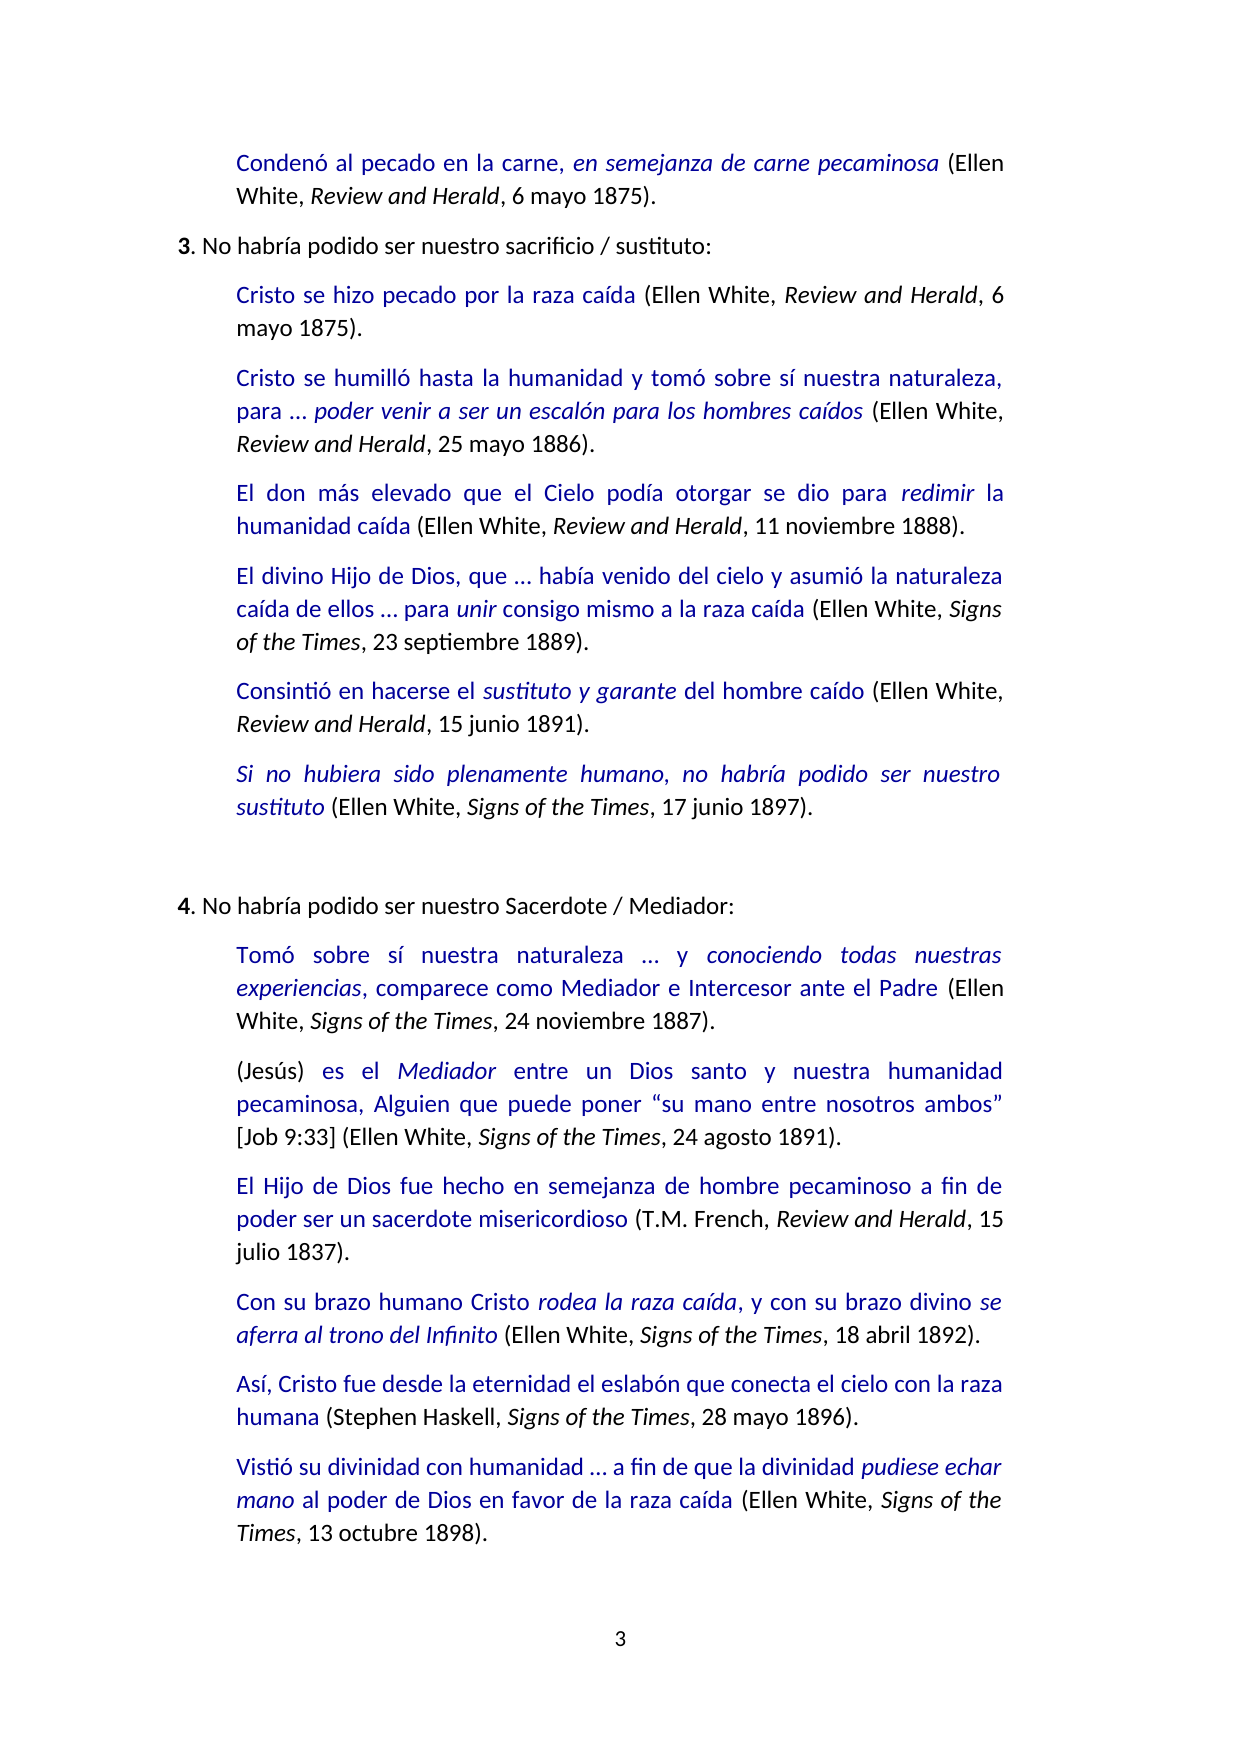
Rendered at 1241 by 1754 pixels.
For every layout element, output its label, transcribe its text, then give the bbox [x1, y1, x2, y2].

text Vistió su divinidad con humanidad … a fin de que la divinidad pudiese echar mano al poder de Dios en favor de la raza caída (Ellen White, Signs of the Times, 13 octubre 1898). [236, 1451, 1004, 1547]
text Con su brazo humano Cristo rodea la raza caída, y con su brazo divino se aferra al trono del Infinito (Ellen White, Signs of the Times, 18 abril 1892). [236, 1286, 1004, 1349]
text 3. No habría podido ser nuestro sacrificio / sustituto: [177, 230, 1063, 261]
text Consintió en hacerse el sustituto y garante del hombre caído (Ellen White, Review and Herald, 15 junio 1891). [236, 676, 1004, 739]
text Cristo se humilló hasta la humanidad y tomó sobre sí nuestra naturaleza, para … poder venir a ser un escalón para los hombres caídos (Ellen White, Review and Herald, 25 mayo 1886). [236, 362, 1004, 458]
text Condenó al pecado en la carne, en semejanza de carne pecaminosa (Ellen White, Review and Herald, 6 mayo 1875). [236, 148, 1004, 211]
text Así, Cristo fue desde la eternidad el eslabón que conecta el cielo con la raza humana (Stephen Haskell, Signs of the Times, 28 mayo 1896). [236, 1368, 1004, 1432]
text 4. No habría podido ser nuestro Sacerdote / Mediador: [177, 890, 1063, 921]
text (Jesús) es el Mediador entre un Dios santo y nuestra humanidad pecaminosa, Alguien que puede poner “su mano entre nosotros ambos” [Job 9:33] (Ellen White, Signs of the Times, 24 agosto 1891). [236, 1055, 1004, 1151]
text Cristo se hizo pecado por la raza caída (Ellen White, Review and Herald, 6 mayo 1875). [236, 280, 1004, 343]
text El don más elevado que el Cielo podía otorgar se dio para redimir la humanidad caída (Ellen White, Review and Herald, 11 noviembre 1888). [236, 478, 1004, 541]
text El divino Hijo de Dios, que … había venido del cielo y asumió la naturaleza caída de ellos … para unir consigo mismo a la raza caída (Ellen White, Signs of the Times, 23 septiembre 1889). [236, 560, 1004, 656]
text Si no hubiera sido plenamente humano, no habría podido ser nuestro sustituto (Ellen White, Signs of the Times, 17 junio 1897). [236, 758, 1004, 821]
text El Hijo de Dios fue hecho en semejanza de hombre pecaminoso a fin de poder ser un sacerdote misericordioso (T.M. French, Review and Herald, 15 julio 1837). [236, 1171, 1004, 1267]
text Tomó sobre sí nuestra naturaleza … y conociendo todas nuestras experiencias, comparece como Mediador e Intercesor ante el Padre (Ellen White, Signs of the Times, 24 noviembre 1887). [236, 940, 1004, 1036]
